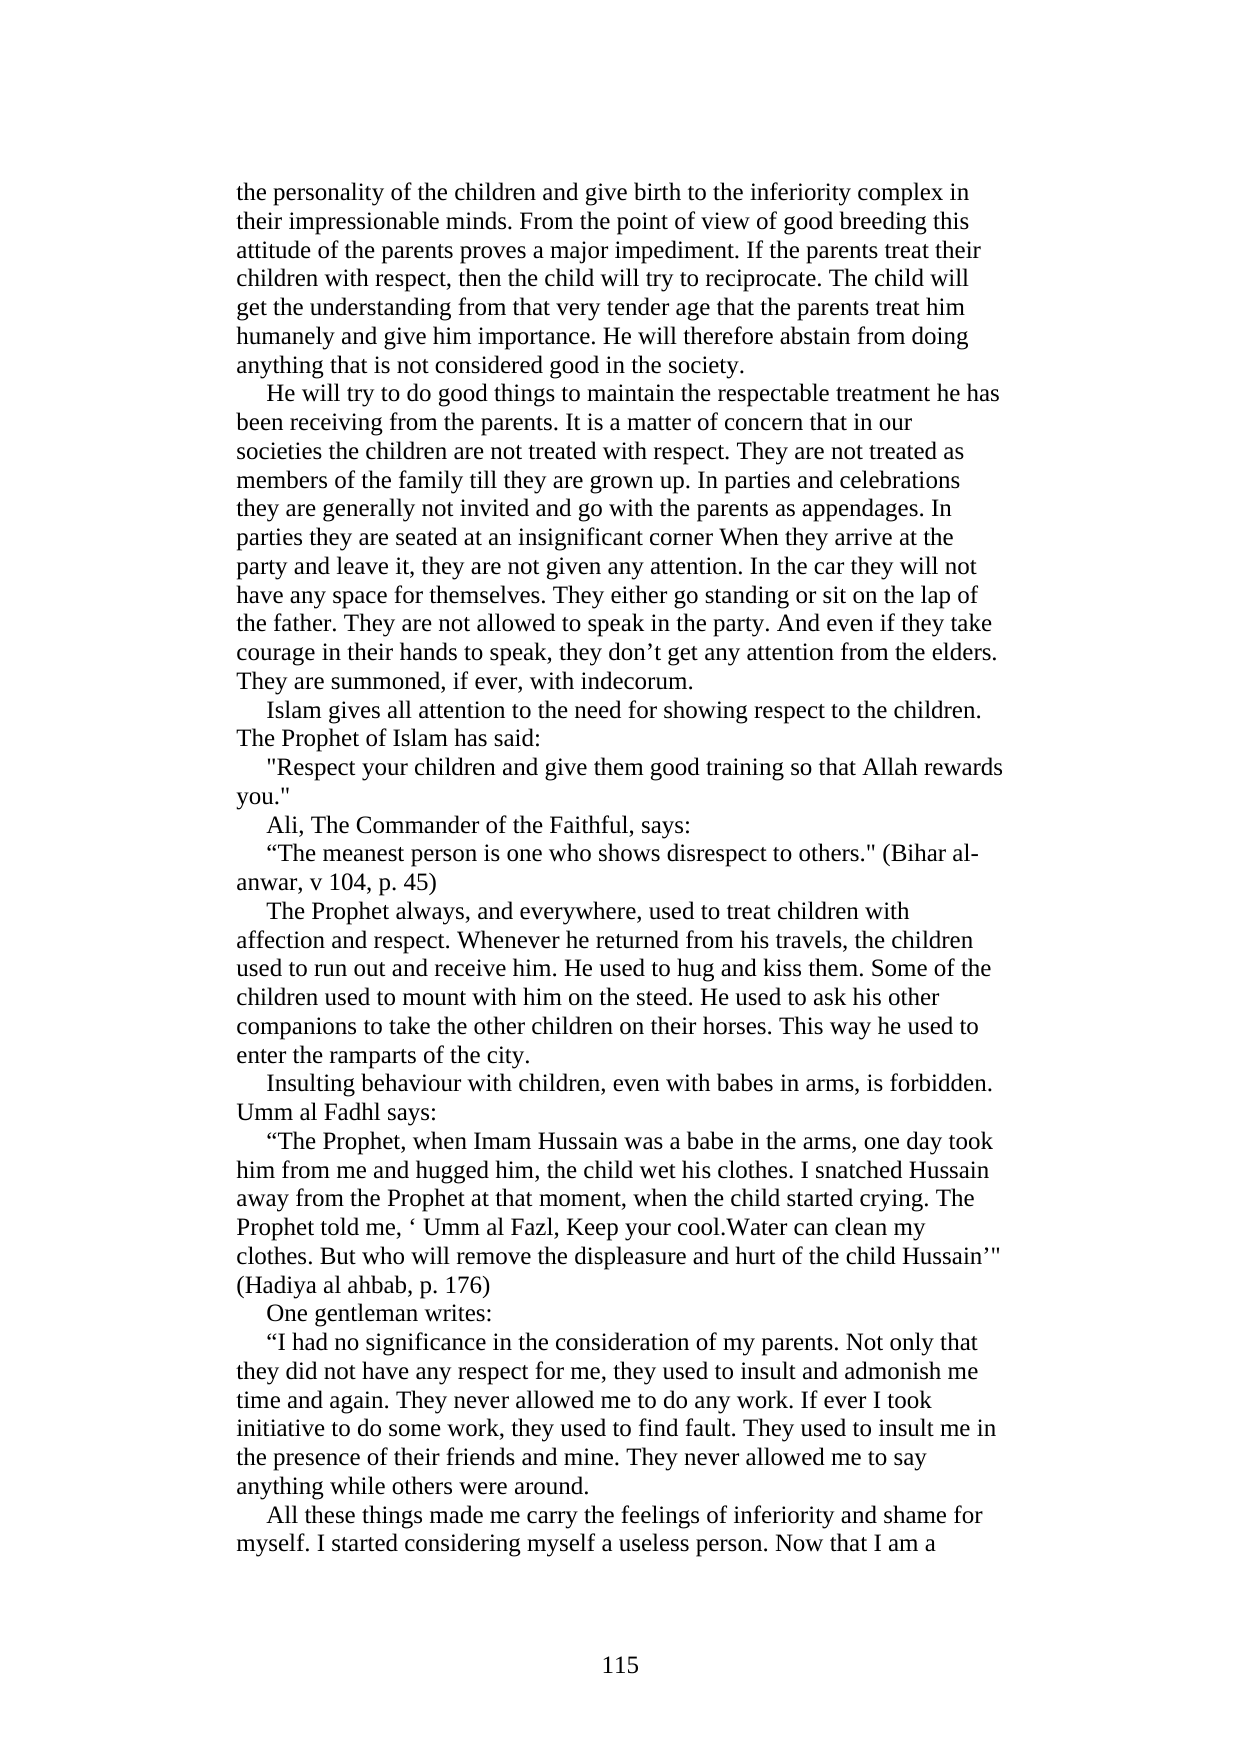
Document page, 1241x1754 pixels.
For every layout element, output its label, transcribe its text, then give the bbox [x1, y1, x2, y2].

text “The Prophet, when Imam Hussain was a babe in the arms, one day took him from me and hugged him, the child wet his clothes. I snatched Hussain away from the Prophet at that moment, when the child started crying. The Prophet told me, ‘ Umm al Fazl, Keep your cool.Water can clean my clothes. But who will remove the displeasure and hurt of the child Hussain’" (Hadiya al ahbab, p. 176) [236, 1126, 1004, 1298]
text Islam gives all attention to the need for showing respect to the children. The Prophet of Islam has said: [236, 695, 1004, 752]
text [236, 177, 1004, 378]
text Ali, The Commander of the Faithful, says: [236, 810, 1004, 838]
text One gentleman writes: [236, 1298, 1004, 1327]
text "Respect your children and give them good training so that Allah rewards you." [236, 752, 1004, 810]
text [236, 1500, 1004, 1557]
text He will try to do good things to maintain the respectable treatment he has been receiving from the parents. It is a matter of concern that in our societies the children are not treated with respect. They are not treated as members of the family till they are grown up. In parties and celebrations they are generally not invited and go with the parents as appendages. In parties they are seated at an insignificant corner When they arrive at the party and leave it, they are not given any attention. In the car they will not have any space for themselves. They either go standing or sit on the lap of the father. They are not allowed to speak in the party. And even if they take courage in their hands to speak, they don’t get any attention from the elders. They are summoned, if ever, with indecorum. [236, 378, 1004, 695]
text “The meanest person is one who shows disrespect to others." (Bihar al-anwar, v 104, p. 45) [236, 838, 1004, 896]
text The Prophet always, and everywhere, used to treat children with affection and respect. Whenever he returned from his travels, the children used to run out and receive him. He used to hug and kiss them. Some of the children used to mount with him on the steed. He used to ask his other companions to take the other children on their horses. This way he used to enter the ramparts of the city. [236, 896, 1004, 1068]
text Insulting behaviour with children, even with babes in arms, is forbidden. Umm al Fadhl says: [236, 1068, 1004, 1126]
text “I had no significance in the consideration of my parents. Not only that they did not have any respect for me, they used to insult and admonish me time and again. They never allowed me to do any work. If ever I took initiative to do some work, they used to find fault. They used to insult me in the presence of their friends and mine. They never allowed me to say anything while others were around. [236, 1327, 1004, 1500]
